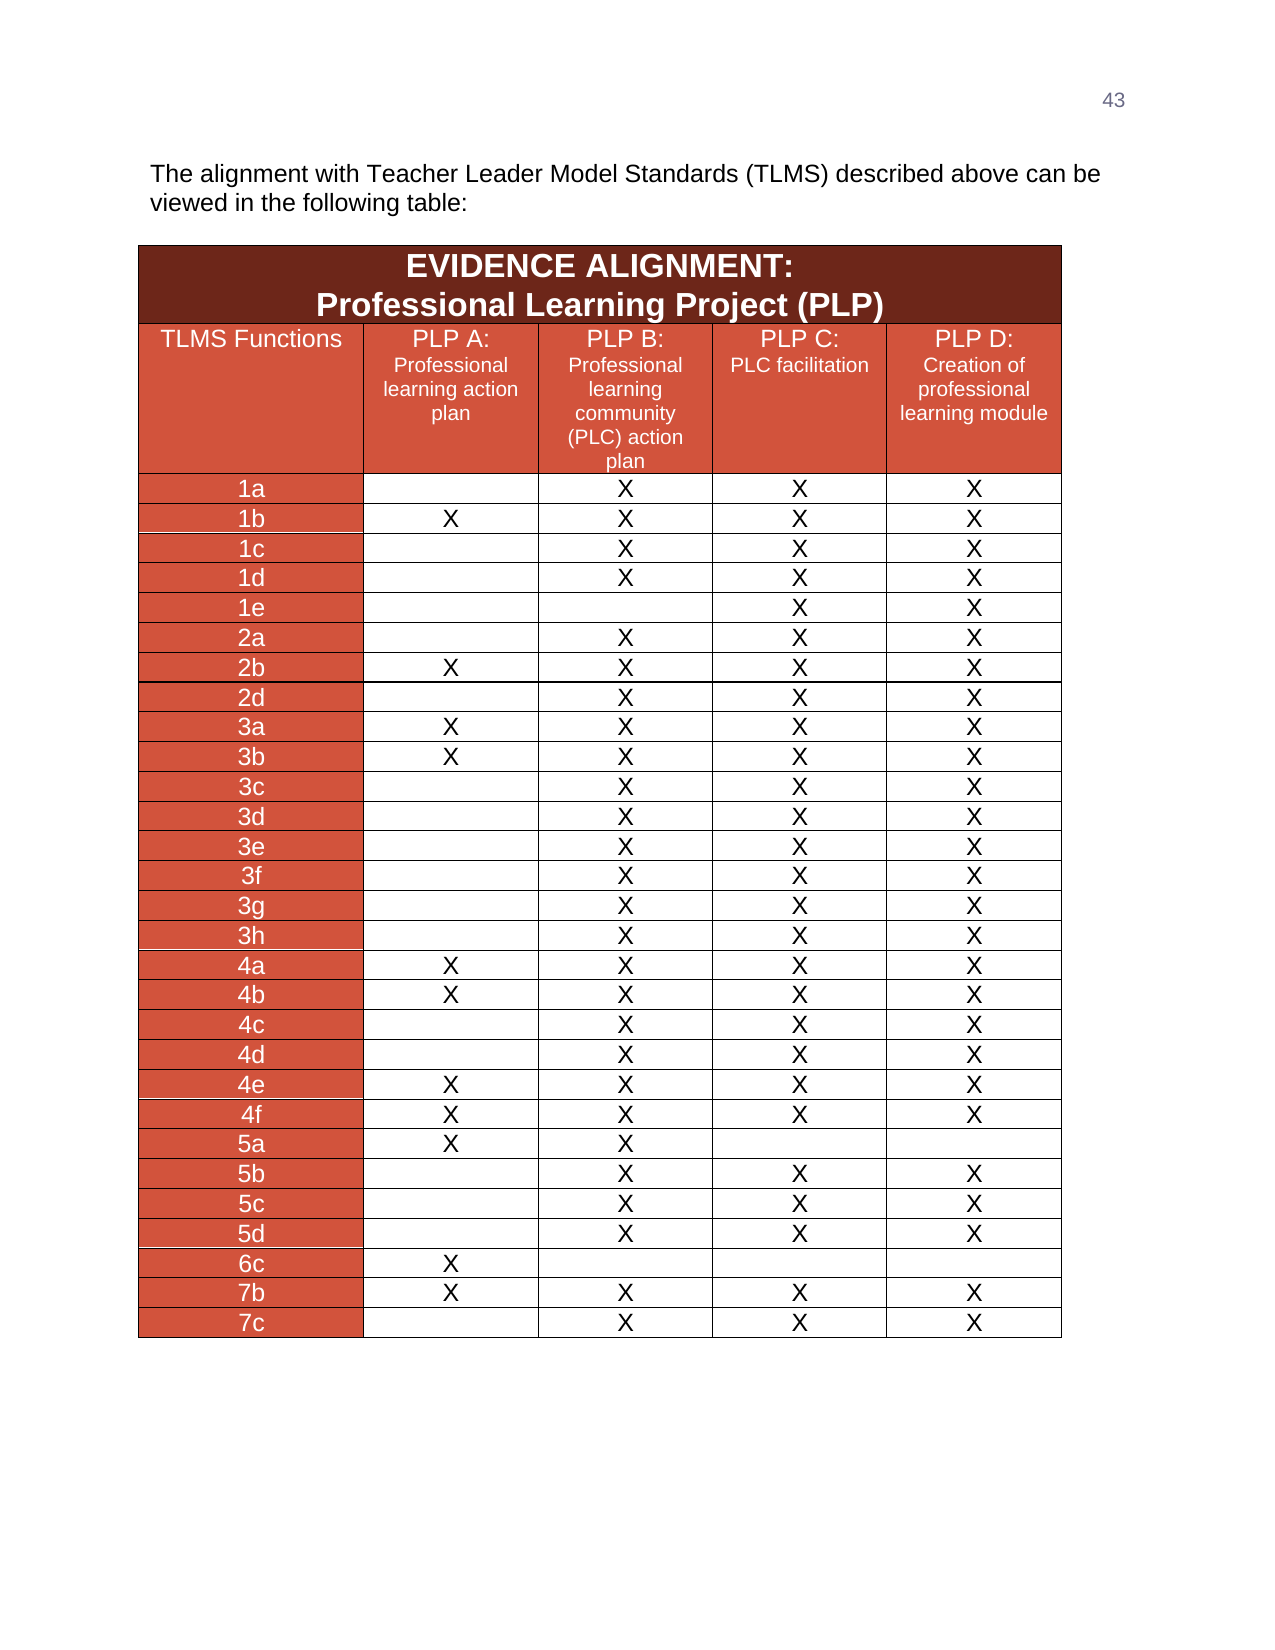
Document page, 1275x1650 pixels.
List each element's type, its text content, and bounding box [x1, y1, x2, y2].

table_cell X [539, 772, 712, 801]
table_cell X [887, 980, 1061, 1009]
table_cell 1b [139, 504, 363, 532]
table_cell 7c [139, 1308, 363, 1337]
table_cell X [539, 921, 712, 949]
table_cell X [364, 742, 538, 771]
table_cell X [887, 1278, 1061, 1307]
table_cell [364, 593, 538, 622]
table_cell X [539, 1070, 712, 1098]
table_cell 4b [139, 980, 363, 1009]
table_cell X [713, 1040, 886, 1069]
table_cell PLP D: Creation of professional learning module [887, 324, 1061, 473]
table_cell [364, 1159, 538, 1188]
table_cell 3a [139, 712, 363, 741]
table_cell [364, 1308, 538, 1337]
table_cell X [713, 891, 886, 920]
table_cell 4d [139, 1040, 363, 1069]
table_cell X [713, 504, 886, 532]
table_cell [364, 563, 538, 592]
table_cell X [887, 921, 1061, 949]
table_cell X [887, 653, 1061, 681]
table_cell X [713, 683, 886, 711]
table_cell [364, 772, 538, 801]
table_cell X [713, 1070, 886, 1098]
table_cell X [713, 772, 886, 801]
table_cell X [887, 683, 1061, 711]
table_cell 1d [139, 563, 363, 592]
table_cell [364, 831, 538, 860]
table_cell X [887, 1070, 1061, 1098]
table_cell X [539, 1308, 712, 1337]
table_cell TLMS Functions [139, 324, 363, 473]
table_cell X [364, 712, 538, 741]
table_cell X [887, 1100, 1061, 1128]
table_cell [887, 1129, 1061, 1158]
table_cell X [713, 593, 886, 622]
table_cell X [713, 563, 886, 592]
table_cell X [539, 534, 712, 562]
table_cell X [713, 980, 886, 1009]
table_cell X [539, 742, 712, 771]
table_cell X [713, 1010, 886, 1039]
table_cell X [713, 921, 886, 949]
table_cell X [887, 772, 1061, 801]
table_cell PLP C: PLC facilitation [713, 324, 886, 473]
table_cell X [887, 593, 1061, 622]
table_cell X [364, 1249, 538, 1277]
table_cell X [539, 861, 712, 890]
table_cell X [364, 1278, 538, 1307]
table_cell X [887, 1040, 1061, 1069]
table_cell X [713, 653, 886, 681]
table_cell X [713, 831, 886, 860]
table_cell 5b [139, 1159, 363, 1188]
table_cell X [887, 861, 1061, 890]
table_cell X [539, 563, 712, 592]
table_cell X [364, 1129, 538, 1158]
table_cell X [539, 891, 712, 920]
table_cell X [713, 1308, 886, 1337]
table_header EVIDENCE ALIGNMENT: Professional Learning Project (PLP) [139, 246, 1061, 323]
table_cell X [887, 1010, 1061, 1039]
table_cell 1e [139, 593, 363, 622]
table_cell 2d [139, 683, 363, 711]
table_cell [713, 1129, 886, 1158]
table_cell X [539, 623, 712, 652]
table_cell X [539, 653, 712, 681]
table_cell [364, 861, 538, 890]
table_cell X [887, 1219, 1061, 1247]
table_cell [364, 802, 538, 830]
table_cell 3h [139, 921, 363, 949]
table_cell X [364, 653, 538, 681]
table_cell 3b [139, 742, 363, 771]
table_cell 4f [139, 1100, 363, 1128]
table_cell [364, 623, 538, 652]
table_cell X [887, 474, 1061, 503]
table_cell X [887, 712, 1061, 741]
table_cell X [713, 474, 886, 503]
table_cell X [713, 742, 886, 771]
table_cell 3d [139, 802, 363, 830]
table_cell 3c [139, 772, 363, 801]
table_cell X [539, 1129, 712, 1158]
table_cell X [364, 504, 538, 532]
table_cell 5c [139, 1189, 363, 1218]
table_cell X [887, 563, 1061, 592]
table_cell X [713, 861, 886, 890]
table_cell X [539, 1159, 712, 1188]
table_cell X [539, 504, 712, 532]
table_cell X [887, 951, 1061, 979]
table_cell [713, 1249, 886, 1277]
table_cell [364, 1219, 538, 1247]
table_cell X [539, 712, 712, 741]
table_cell [364, 1010, 538, 1039]
table_cell [364, 683, 538, 711]
table_cell X [713, 623, 886, 652]
table_cell X [539, 1278, 712, 1307]
table_cell X [713, 534, 886, 562]
table_cell X [713, 1189, 886, 1218]
table_cell X [539, 951, 712, 979]
table_cell X [713, 802, 886, 830]
table_cell X [364, 980, 538, 1009]
table_cell X [887, 504, 1061, 532]
table_cell X [713, 712, 886, 741]
table_cell PLP A: Professional learning action plan [364, 324, 538, 473]
table_cell X [364, 951, 538, 979]
text The alignment with Teacher Leader Model Standards (TLMS) described above can be viewed in the following table: [150, 159, 1125, 217]
table_cell [364, 1040, 538, 1069]
table_cell 2a [139, 623, 363, 652]
table_cell 4c [139, 1010, 363, 1039]
table_cell X [887, 534, 1061, 562]
table_cell 5a [139, 1129, 363, 1158]
table_cell X [887, 1159, 1061, 1188]
table_cell X [887, 623, 1061, 652]
table_cell 5d [139, 1219, 363, 1247]
table_cell [364, 534, 538, 562]
table_cell X [887, 831, 1061, 860]
table_cell X [887, 891, 1061, 920]
table_cell X [713, 1100, 886, 1128]
table_cell [887, 1249, 1061, 1277]
table_cell X [539, 1010, 712, 1039]
table_cell [364, 891, 538, 920]
table_cell PLP B: Professional learning community (PLC) action plan [539, 324, 712, 473]
table_cell 3g [139, 891, 363, 920]
table_cell X [887, 1189, 1061, 1218]
table_cell X [364, 1100, 538, 1128]
table_cell X [539, 474, 712, 503]
table_cell X [887, 1308, 1061, 1337]
table_cell [364, 474, 538, 503]
table_cell 1a [139, 474, 363, 503]
table_cell 6c [139, 1249, 363, 1277]
table_cell [539, 593, 712, 622]
table_cell X [713, 1159, 886, 1188]
table_cell [364, 1189, 538, 1218]
table_cell X [539, 1100, 712, 1128]
table_cell X [713, 1219, 886, 1247]
table_cell X [539, 831, 712, 860]
table_cell X [887, 802, 1061, 830]
table_cell 4e [139, 1070, 363, 1098]
table_cell 3e [139, 831, 363, 860]
table_cell X [887, 742, 1061, 771]
table_cell X [539, 1189, 712, 1218]
table_cell 1c [139, 534, 363, 562]
table_cell X [539, 1219, 712, 1247]
table_cell X [539, 683, 712, 711]
table_cell X [713, 1278, 886, 1307]
table_cell 2b [139, 653, 363, 681]
table_cell X [539, 1040, 712, 1069]
table_cell 4a [139, 951, 363, 979]
table_cell X [539, 802, 712, 830]
table_cell X [364, 1070, 538, 1098]
table_cell X [539, 980, 712, 1009]
table_cell [364, 921, 538, 949]
table_cell 3f [139, 861, 363, 890]
table_cell X [713, 951, 886, 979]
table_cell [539, 1249, 712, 1277]
table_cell 7b [139, 1278, 363, 1307]
